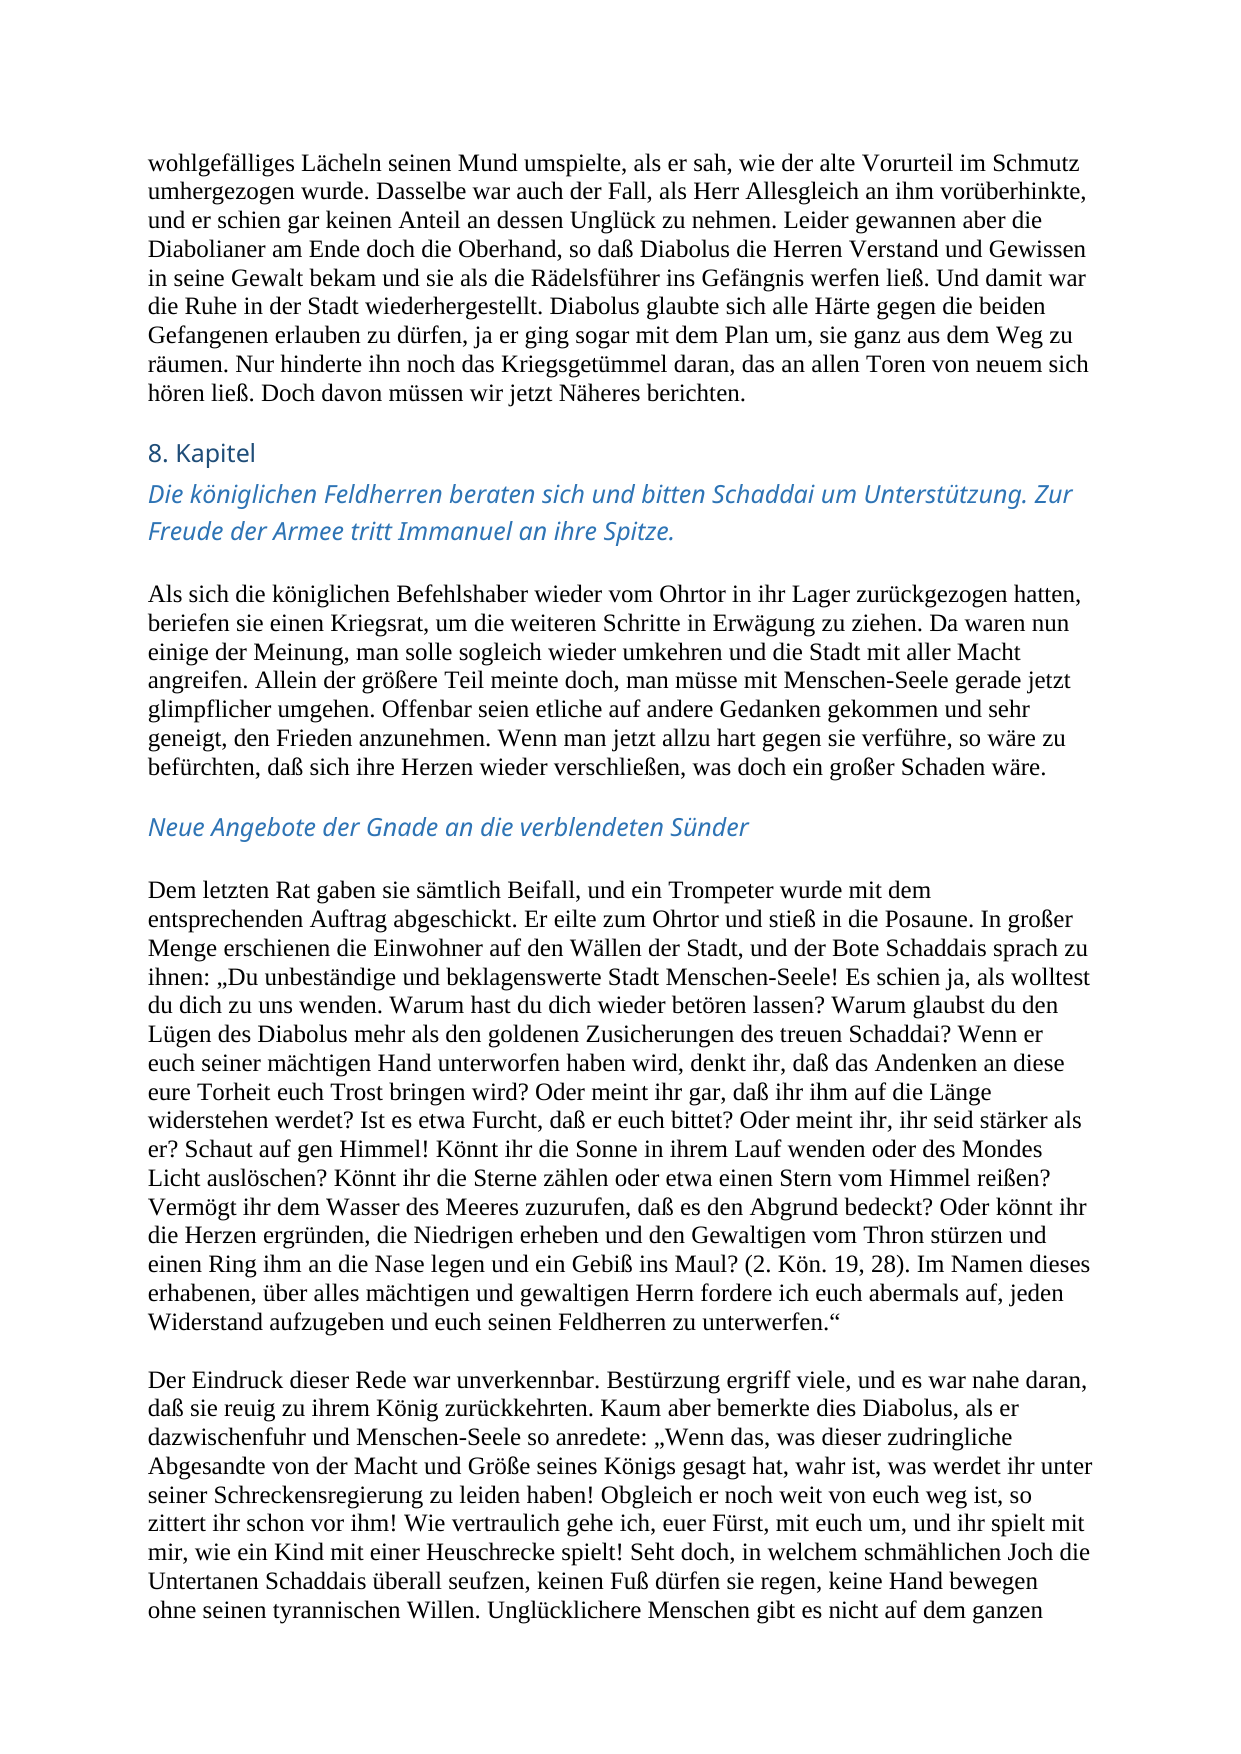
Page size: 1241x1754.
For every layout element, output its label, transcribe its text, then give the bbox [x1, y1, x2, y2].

text Als sich die königlichen Befehlshaber wieder vom Ohrtor in ihr Lager zurückgezogen hatten, beriefen sie einen Kriegsrat, um die weiteren Schritte in Erwägung zu ziehen. Da waren nun einige der Meinung, man solle sogleich wieder umkehren und die Stadt mit aller Macht angreifen. Allein der größere Teil meinte doch, man müsse mit Menschen-Seele gerade jetzt glimpflicher umgehen. Offenbar seien etliche auf andere Gedanken gekommen und sehr geneigt, den Frieden anzunehmen. Wenn man jetzt allzu hart gegen sie verführe, so wäre zu befürchten, daß sich ihre Herzen wieder verschließen, was doch ein großer Schaden wäre. [148, 1097, 1093, 1298]
subtitle Die königlichen Feldherren beraten sich und bitten Schaddai um Unterstützung. Zur Freude der Armee tritt Immanuel an ihre Spitze. [148, 994, 1093, 1065]
subtitle 8. Kapitel [148, 953, 1093, 987]
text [148, 148, 1093, 924]
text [148, 1393, 1093, 1623]
subtitle Neue Angebote der Gnade an die verblendeten Sünder [148, 1327, 1093, 1361]
